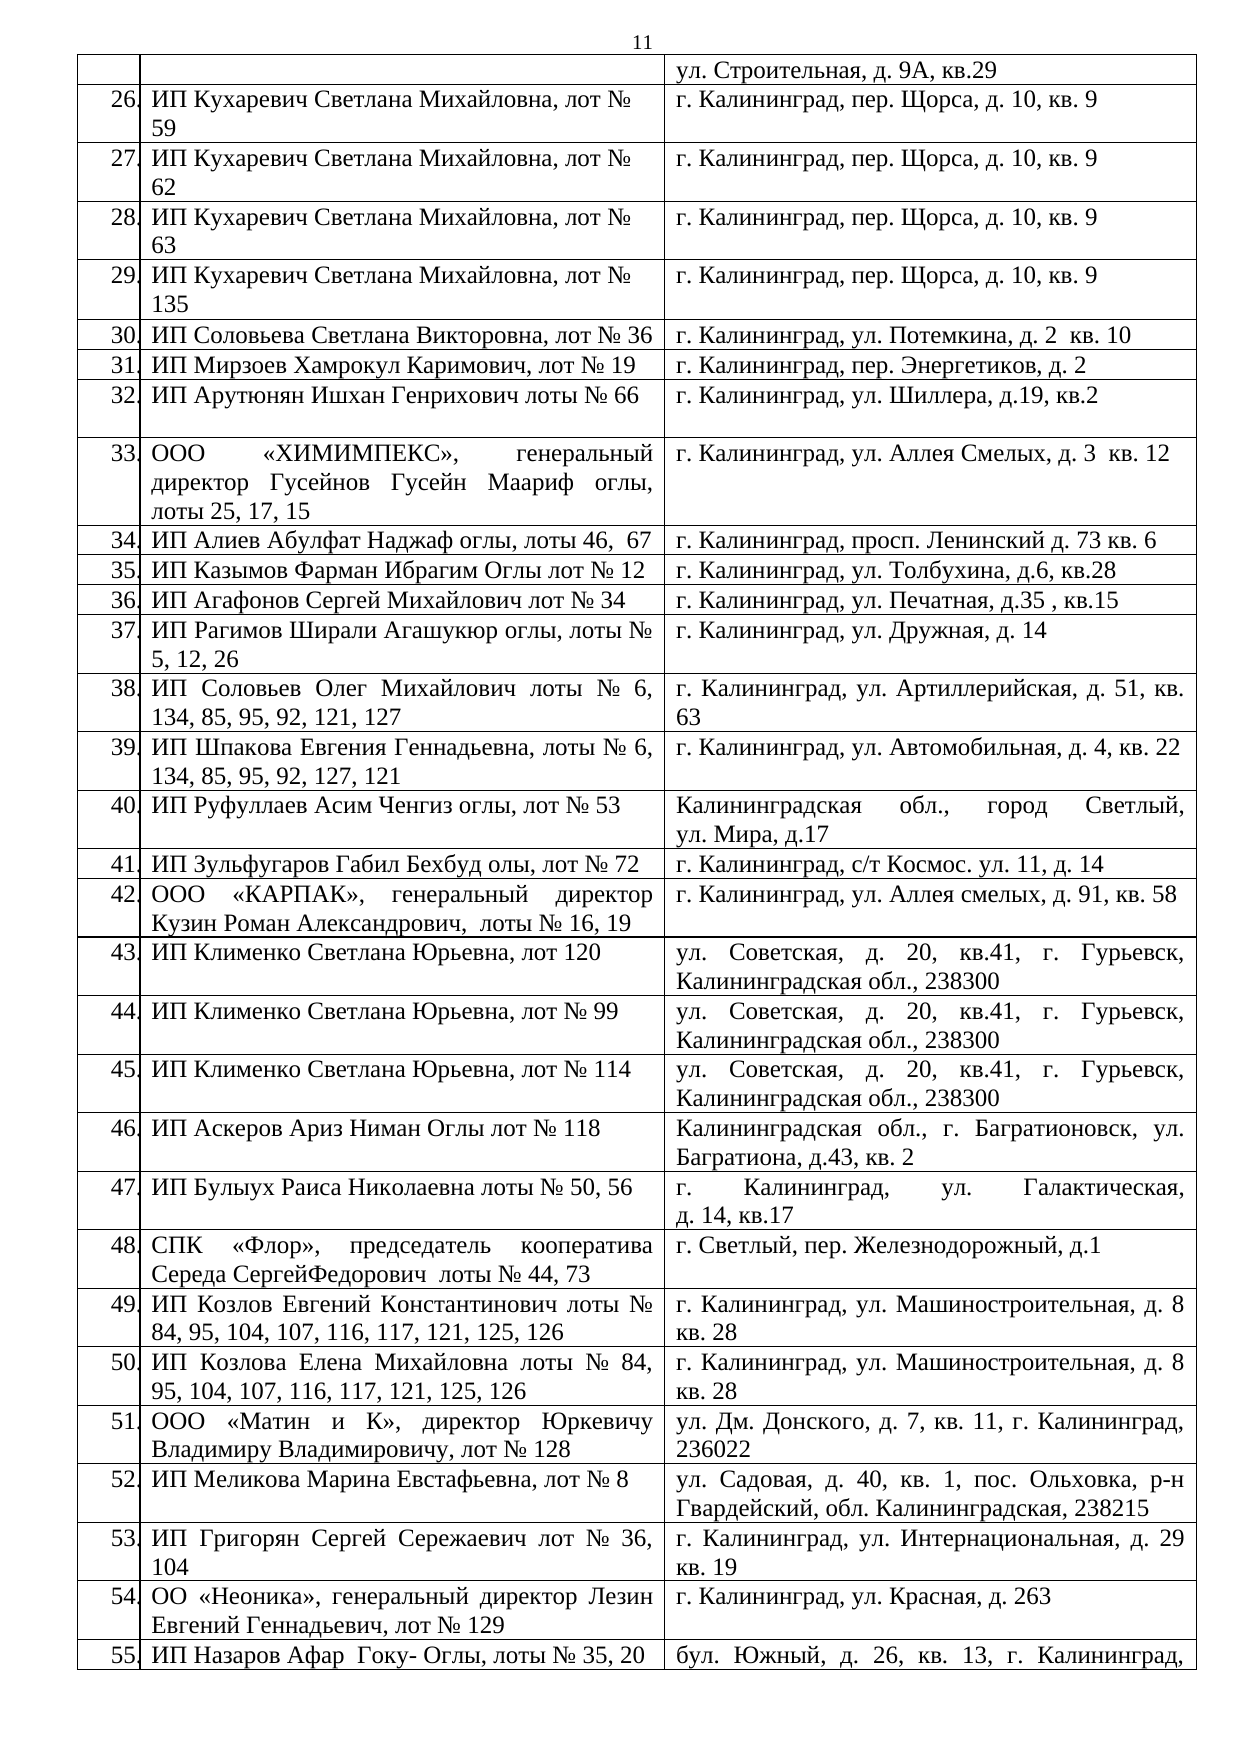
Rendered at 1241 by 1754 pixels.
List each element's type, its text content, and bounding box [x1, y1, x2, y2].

table_cell ИП Казымов Фарман Ибрагим Оглы лот № 12 [141, 555, 664, 584]
table_cell [78, 260, 139, 319]
table_cell Калининградская обл., г. Багратионовск, ул. Багратиона, д.43, кв. 2 [665, 1113, 1196, 1171]
table_cell [78, 1640, 139, 1669]
table_cell ИП Соловьева Светлана Викторовна, лот № 36 [141, 320, 664, 349]
table_cell г. Калининград, ул. Красная, д. 263 [665, 1581, 1196, 1639]
table_cell [78, 849, 139, 878]
table_cell [78, 674, 139, 731]
table_cell г. Калининград, пер. Щорса, д. 10, кв. 9 [665, 85, 1196, 142]
table_cell ИП Булыух Раиса Николаевна лоты № 50, 56 [141, 1172, 664, 1229]
table_cell ИП Агафонов Сергей Михайлович лот № 34 [141, 585, 664, 614]
table_cell г. Калининград, ул. Толбухина, д.6, кв.28 [665, 555, 1196, 584]
table_cell ИП Арутюнян Ишхан Генрихович лоты № 66 [141, 380, 664, 437]
table_cell г. Калининград, ул. Интернациональная, д. 29 кв. 19 [665, 1523, 1196, 1580]
table_cell ИП Рагимов Ширали Агашукюр оглы, лоты № 5, 12, 26 [141, 615, 664, 672]
table_cell [78, 585, 139, 614]
table_cell ул. Советская, д. 20, кв.41, г. Гурьевск, Калининградская обл., 238300 [665, 1055, 1196, 1112]
table_cell ИП Мирзоев Хамрокул Каримович, лот № 19 [141, 350, 664, 379]
table_cell Калининградская обл., город Светлый, ул. Мира, д.17 [665, 791, 1196, 848]
table_cell [78, 350, 139, 379]
table_cell [78, 555, 139, 584]
table_cell ООО «КАРПАК», генеральный директор Кузин Роман Александрович, лоты № 16, 19 [141, 879, 664, 936]
table_cell ИП Руфуллаев Асим Ченгиз оглы, лот № 53 [141, 791, 664, 848]
table_cell ИП Зульфугаров Габил Бехбуд олы, лот № 72 [141, 849, 664, 878]
table_cell ИП Клименко Светлана Юрьевна, лот 120 [141, 938, 664, 995]
table_cell г. Калининград, просп. Ленинский д. 73 кв. 6 [665, 526, 1196, 554]
table_cell ИП Клименко Светлана Юрьевна, лот № 99 [141, 996, 664, 1053]
table_cell ИП Кухаревич Светлана Михайловна, лот № 63 [141, 202, 664, 259]
table_cell г. Калининград, ул. Потемкина, д. 2 кв. 10 [665, 320, 1196, 349]
table_cell [78, 143, 139, 201]
table_cell [78, 1230, 139, 1288]
table_cell ул. Советская, д. 20, кв.41, г. Гурьевск, Калининградская обл., 238300 [665, 938, 1196, 995]
table_cell ООО «Матин и К», директор Юркевичу Владимиру Владимировичу, лот № 128 [141, 1406, 664, 1463]
table_cell ООО «ХИМИМПЕКС», генеральный директор Гусейнов Гусейн Маариф оглы, лоты 25, 17, 15 [141, 438, 664, 524]
table_cell ИП Аскеров Ариз Ниман Оглы лот № 118 [141, 1113, 664, 1171]
table_cell ИП Соловьев Олег Михайлович лоты № 6, 134, 85, 95, 92, 121, 127 [141, 674, 664, 731]
table_cell [78, 1581, 139, 1639]
table_cell г. Калининград, ул. Артиллерийская, д. 51, кв. 63 [665, 674, 1196, 731]
table_cell г. Калининград, ул. Аллея Смелых, д. 3 кв. 12 [665, 438, 1196, 524]
table_cell ИП Григорян Сергей Сережаевич лот № 36, 104 [141, 1523, 664, 1580]
table_cell [78, 615, 139, 672]
table_cell ОО «Неоника», генеральный директор Лезин Евгений Геннадьевич, лот № 129 [141, 1581, 664, 1639]
table_cell г. Калининград, ул. Машиностроительная, д. 8 кв. 28 [665, 1289, 1196, 1346]
table_cell [78, 1406, 139, 1463]
table_cell [78, 1464, 139, 1522]
table_cell г. Калининград, ул. Аллея смелых, д. 91, кв. 58 [665, 879, 1196, 936]
table_cell [78, 55, 139, 83]
table_cell [78, 380, 139, 437]
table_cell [665, 1640, 1196, 1669]
table_cell г. Калининград, ул. Шиллера, д.19, кв.2 [665, 380, 1196, 437]
table_cell ИП Козлова Елена Михайловна лоты № 84, 95, 104, 107, 116, 117, 121, 125, 126 [141, 1347, 664, 1405]
table_cell [78, 879, 139, 936]
table_cell [78, 320, 139, 349]
table_cell ул. Советская, д. 20, кв.41, г. Гурьевск, Калининградская обл., 238300 [665, 996, 1196, 1053]
table_cell г. Калининград, пер. Щорса, д. 10, кв. 9 [665, 143, 1196, 201]
table_cell [78, 1113, 139, 1171]
table_cell ул. Садовая, д. 40, кв. 1, пос. Ольховка, р-н Гвардейский, обл. Калининградская, 238215 [665, 1464, 1196, 1522]
table_cell ИП Алиев Абулфат Наджаф оглы, лоты 46, 67 [141, 526, 664, 554]
table_cell [78, 938, 139, 995]
table_cell ИП Козлов Евгений Константинович лоты № 84, 95, 104, 107, 116, 117, 121, 125, 126 [141, 1289, 664, 1346]
table_cell г. Калининград, ул. Автомобильная, д. 4, кв. 22 [665, 732, 1196, 789]
table_cell ул. Дм. Донского, д. 7, кв. 11, г. Калининград, 236022 [665, 1406, 1196, 1463]
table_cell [141, 1640, 664, 1669]
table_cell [665, 55, 1196, 83]
table_cell [78, 1523, 139, 1580]
table_cell г. Калининград, пер. Энергетиков, д. 2 [665, 350, 1196, 379]
table_cell г. Калининград, ул. Галактическая, д. 14, кв.17 [665, 1172, 1196, 1229]
table_cell [78, 996, 139, 1053]
table_cell г. Калининград, ул. Машиностроительная, д. 8 кв. 28 [665, 1347, 1196, 1405]
table_cell [78, 1055, 139, 1112]
table_cell ИП Кухаревич Светлана Михайловна, лот № 135 [141, 260, 664, 319]
table_cell г. Калининград, пер. Щорса, д. 10, кв. 9 [665, 260, 1196, 319]
table_cell [78, 526, 139, 554]
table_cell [141, 55, 664, 83]
table_cell [78, 732, 139, 789]
table_cell [78, 1172, 139, 1229]
table_cell ИП Клименко Светлана Юрьевна, лот № 114 [141, 1055, 664, 1112]
table_cell [78, 438, 139, 524]
table_cell [78, 791, 139, 848]
table_cell г. Калининград, ул. Печатная, д.35 , кв.15 [665, 585, 1196, 614]
table_cell г. Светлый, пер. Железнодорожный, д.1 [665, 1230, 1196, 1288]
table_cell [78, 1289, 139, 1346]
table_cell ИП Кухаревич Светлана Михайловна, лот № 59 [141, 85, 664, 142]
table_cell г. Калининград, с/т Космос. ул. 11, д. 14 [665, 849, 1196, 878]
table_cell ИП Кухаревич Светлана Михайловна, лот № 62 [141, 143, 664, 201]
table_cell [78, 202, 139, 259]
table_cell [78, 85, 139, 142]
table_cell г. Калининград, ул. Дружная, д. 14 [665, 615, 1196, 672]
table_cell [78, 1347, 139, 1405]
table_cell г. Калининград, пер. Щорса, д. 10, кв. 9 [665, 202, 1196, 259]
table_cell ИП Шпакова Евгения Геннадьевна, лоты № 6, 134, 85, 95, 92, 127, 121 [141, 732, 664, 789]
table_cell ИП Меликова Марина Евстафьевна, лот № 8 [141, 1464, 664, 1522]
table_cell СПК «Флор», председатель кооператива Середа СергейФедорович лоты № 44, 73 [141, 1230, 664, 1288]
